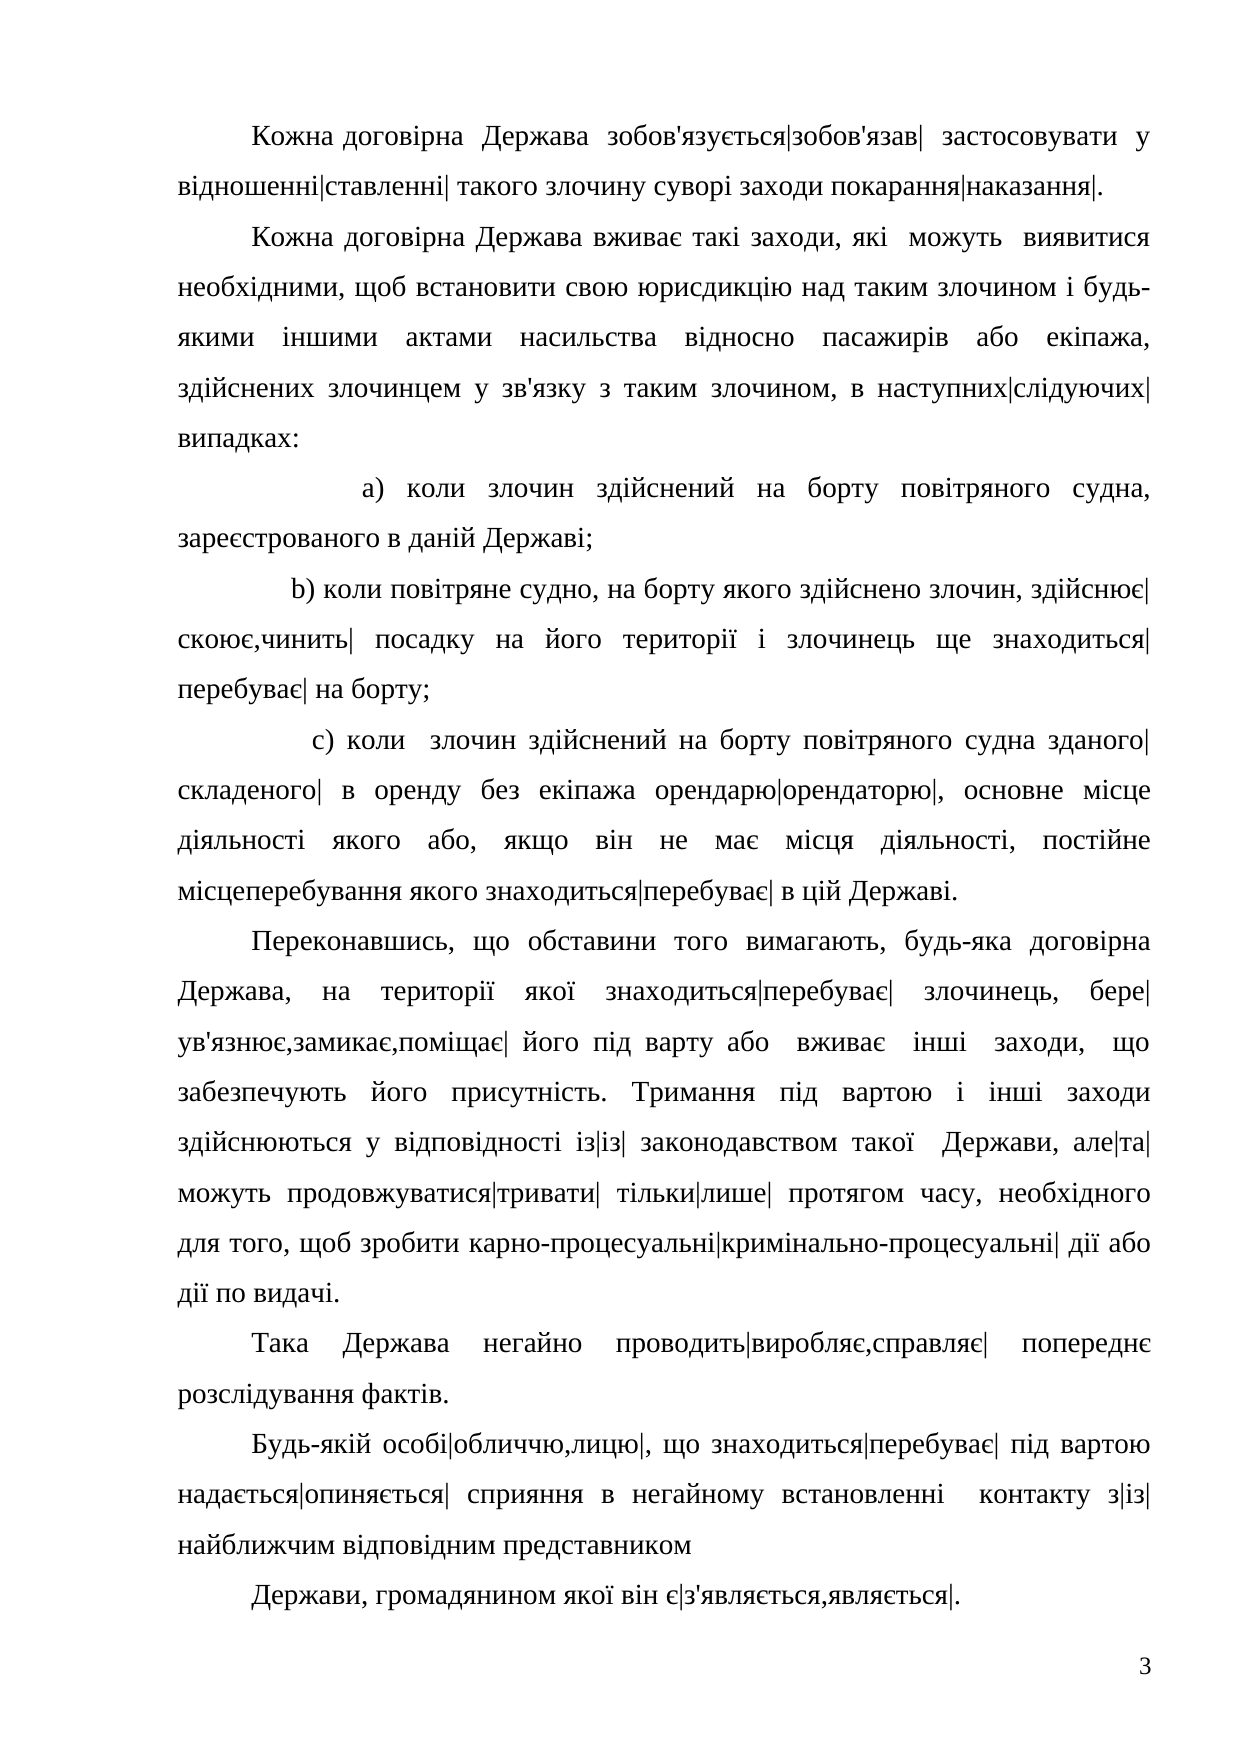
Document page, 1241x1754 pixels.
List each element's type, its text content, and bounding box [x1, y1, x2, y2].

text Кожна договірна Держава зобов'язується|зобов'язав| застосовувати у відношенні|ставленні| такого злочину суворі заходи покарання|наказання|. [177, 118, 1152, 202]
text Будь-якій особі|обличчю,лицю|, що знаходиться|перебуває| під вартою надається|опиняється| сприяння в негайному встановленні контакту з|із| найближчим відповідним представником [177, 1426, 1152, 1560]
text Така Держава негайно проводить|виробляє,справляє| попереднє розслідування фактів. [177, 1326, 1152, 1409]
text Переконавшись, що обставини того вимагають, будь-яка договірна Держава, на території якої знаходиться|перебуває| злочинець, бере|ув'язнює,замикає,поміщає| його під варту або вживає інші заходи, що забезпечують його присутність. Тримання під вартою і інші заходи здійснюються у відповідності із|із| законодавством такої Держави, але|та| можуть продовжуватися|тривати| тільки|лише| протягом часу, необхідного для того, щоб зробити карно-процесуальні|кримінально-процесуальні| дії або дії по видачі. [177, 923, 1152, 1309]
text Держави, громадянином якої він є|з'являється,являється|. [177, 1577, 1152, 1611]
text b) коли повітряне судно, на борту якого здійснено злочин, здійснює|скоює,чинить| посадку на його території і злочинець ще знаходиться|перебуває| на борту; [177, 571, 1152, 705]
text а) коли злочин здійснений на борту повітряного судна, зареєстрованого в даній Державі; [177, 470, 1152, 554]
text Кожна договірна Держава вживає такі заходи, які можуть виявитися необхідними, щоб встановити свою юрисдикцію над таким злочином і будь-якими іншими актами насильства відносно пасажирів або екіпажа, здійснених злочинцем у зв'язку з таким злочином, в наступних|слідуючих| випадках: [177, 219, 1152, 453]
text с) коли злочин здійснений на борту повітряного судна зданого|складеного| в оренду без екіпажа орендарю|орендаторю|, основне місце діяльності якого або, якщо він не має місця діяльності, постійне місцеперебування якого знаходиться|перебуває| в цій Державі. [177, 722, 1152, 906]
